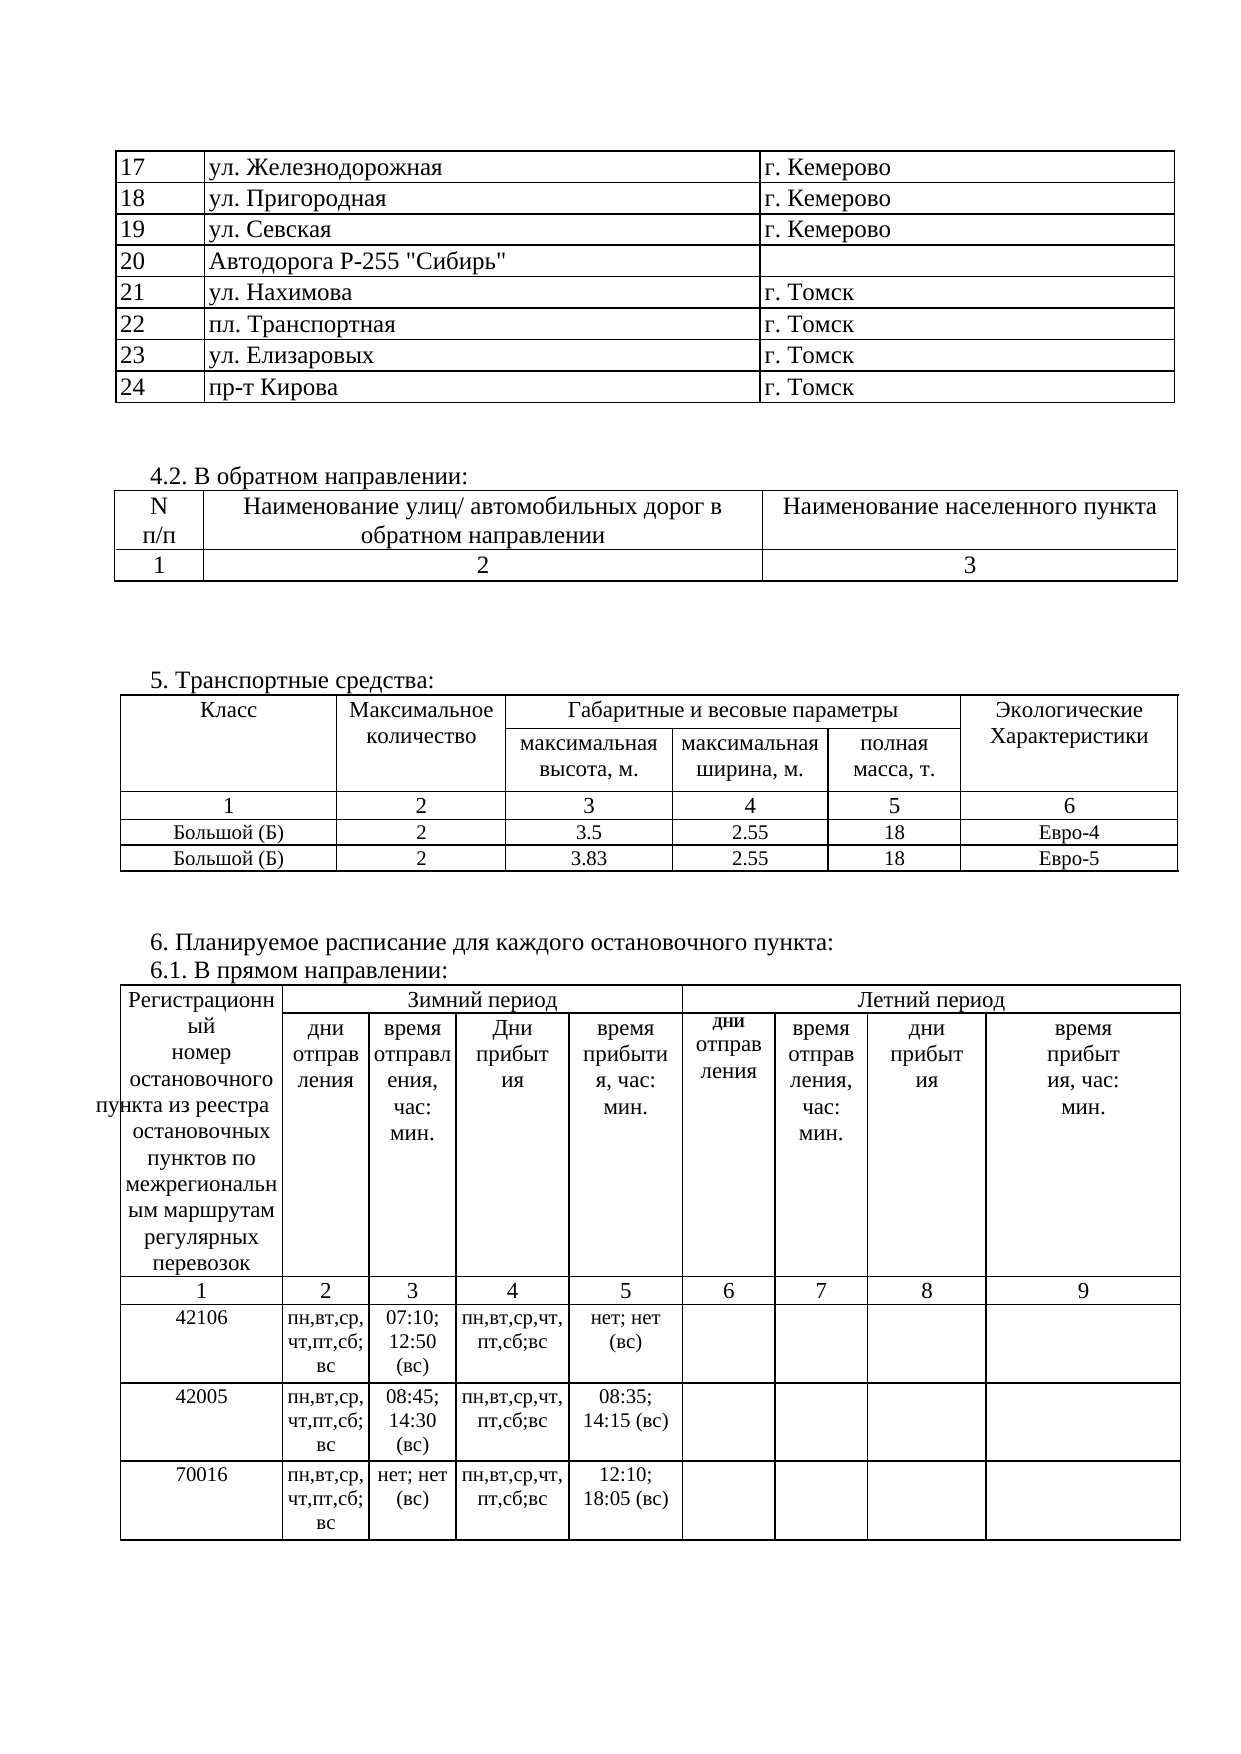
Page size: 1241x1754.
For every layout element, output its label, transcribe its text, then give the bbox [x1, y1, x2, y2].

text 6. Планируемое расписание для каждого остановочного пункта: [150, 927, 1090, 955]
table_cell [868, 1384, 985, 1460]
table_cell 08:35; 14:15 (вс) [570, 1384, 682, 1460]
table_cell пр-т Кирова [205, 372, 759, 402]
table_cell 18 [829, 846, 960, 870]
table_cell 7 [776, 1277, 867, 1303]
table_cell [868, 1462, 985, 1539]
table_cell 5 [570, 1277, 682, 1303]
table_cell 3.5 [506, 820, 672, 844]
table_cell 21 [117, 277, 204, 307]
table_cell г. Кемерово [761, 183, 1174, 213]
table_cell максимальная ширина, м. [673, 729, 827, 791]
table_cell время отправл ения, час: мин. [370, 1014, 455, 1276]
table_cell нет; нет (вс) [370, 1462, 455, 1539]
table_cell [683, 1462, 774, 1539]
table_cell максимальная высота, м. [506, 729, 672, 791]
table_cell г. Томск [761, 277, 1174, 307]
table_cell 9 [987, 1277, 1180, 1303]
table_cell г. Томск [761, 309, 1174, 339]
table_cell 12:10; 18:05 (вс) [570, 1462, 682, 1539]
table_cell [776, 1305, 867, 1382]
table_cell 18 [117, 183, 204, 213]
table_cell ул. Железнодорожная [205, 152, 759, 181]
table_cell 1 [115, 550, 203, 580]
table_cell 42005 [121, 1384, 282, 1460]
table_cell 5 [829, 792, 960, 819]
table_cell пн,вт,ср,чт,пт,сб;вс [457, 1305, 568, 1382]
table_cell время прибыт ия, час: мин. [987, 1014, 1180, 1276]
table_cell Евро-5 [961, 846, 1177, 870]
table_header Наименование населенного пункта [763, 491, 1177, 548]
table_cell пн,вт,ср,чт,пт,сб;вс [283, 1462, 368, 1539]
table_cell 3 [370, 1277, 455, 1303]
table_cell 2 [337, 792, 505, 819]
table_cell [683, 1384, 774, 1460]
table_cell 3 [763, 549, 1177, 580]
table_cell Большой (Б) [121, 846, 336, 870]
table_cell Дни прибыт ия [457, 1014, 568, 1276]
table_header Габаритные и весовые параметры [506, 696, 960, 727]
table_cell 1 [121, 792, 336, 819]
table_cell 07:10; 12:50 (вс) [370, 1305, 455, 1382]
table_cell 4 [457, 1277, 568, 1303]
table_cell 2.55 [673, 820, 827, 844]
table_cell 4 [673, 792, 827, 819]
table_cell 19 [117, 215, 204, 244]
table_cell 3.83 [506, 846, 672, 870]
table_cell 2 [337, 820, 505, 844]
table_cell полная масса, т. [829, 729, 960, 791]
table_cell 08:45; 14:30 (вс) [370, 1384, 455, 1460]
table_cell 6 [683, 1277, 774, 1303]
text 6.1. В прямом направлении: [150, 955, 1090, 984]
table_cell пн,вт,ср,чт,пт,сб;вс [457, 1462, 568, 1539]
table_cell пн,вт,ср,чт,пт,сб;вс [283, 1305, 368, 1382]
table_cell г. Томск [761, 340, 1174, 370]
table_header Класс [121, 696, 336, 791]
table_cell ул. Нахимова [205, 277, 759, 307]
table_cell пл. Транспортная [205, 309, 759, 339]
table_header Летний период [683, 986, 1180, 1012]
table_cell дни отправ ления [283, 1014, 368, 1276]
table_cell [987, 1384, 1180, 1460]
table_header Максимальное количество [337, 696, 505, 791]
table_cell [683, 1305, 774, 1382]
table_cell ДНИ отправ ления [683, 1014, 774, 1276]
table_cell 2 [283, 1277, 368, 1303]
text 5. Транспортные средства: [150, 665, 1090, 694]
table_cell 23 [117, 340, 204, 370]
table_cell [868, 1305, 985, 1382]
table_cell 20 [117, 246, 204, 276]
table_cell 18 [829, 820, 960, 844]
table_cell время отправ ления, час: мин. [776, 1014, 867, 1276]
table_cell г. Кемерово [761, 152, 1174, 181]
table_cell время прибыти я, час: мин. [570, 1014, 682, 1276]
table_header N п/п [115, 491, 203, 548]
table_cell г. Кемерово [761, 215, 1174, 244]
text 4.2. В обратном направлении: [150, 461, 1090, 489]
table_cell 22 [117, 309, 204, 339]
table_cell 17 [117, 152, 204, 181]
table_cell [776, 1462, 867, 1539]
table_cell пн,вт,ср,чт,пт,сб;вс [283, 1384, 368, 1460]
table_cell [987, 1305, 1180, 1382]
table_cell 2 [204, 550, 762, 580]
table_cell [776, 1384, 867, 1460]
table_cell 24 [117, 372, 204, 402]
table_cell нет; нет (вс) [570, 1305, 682, 1382]
table_cell 2 [337, 846, 505, 870]
table_cell Большой (Б) [121, 820, 336, 844]
table_cell Евро-4 [961, 820, 1177, 844]
table_cell 3 [506, 792, 672, 819]
table_cell г. Томск [761, 372, 1174, 402]
table_cell 6 [961, 792, 1177, 819]
table_header Регистрационный номер остановочного пункта из реестра остановочных пунктов по межрегиональным маршрутам регулярных перевозок [121, 986, 282, 1276]
table_cell ул. Пригородная [205, 183, 759, 213]
table_cell 8 [868, 1277, 985, 1303]
table_cell 42106 [121, 1305, 282, 1382]
table_cell [987, 1462, 1180, 1539]
table_cell дни прибыт ия [868, 1014, 985, 1276]
table_cell Автодорога Р-255 "Сибирь" [205, 246, 759, 276]
table_cell ул. Елизаровых [205, 340, 759, 370]
table_header Экологические Характеристики [961, 696, 1177, 791]
table_cell пн,вт,ср,чт,пт,сб;вс [457, 1384, 568, 1460]
table_header Зимний период [283, 986, 682, 1012]
table_cell 2.55 [673, 846, 827, 870]
table_cell 1 [121, 1277, 282, 1303]
table_header Наименование улиц/ автомобильных дорог в обратном направлении [204, 491, 762, 548]
table_cell ул. Севская [205, 215, 759, 244]
table_cell 70016 [121, 1462, 282, 1539]
table_cell [761, 246, 1174, 276]
